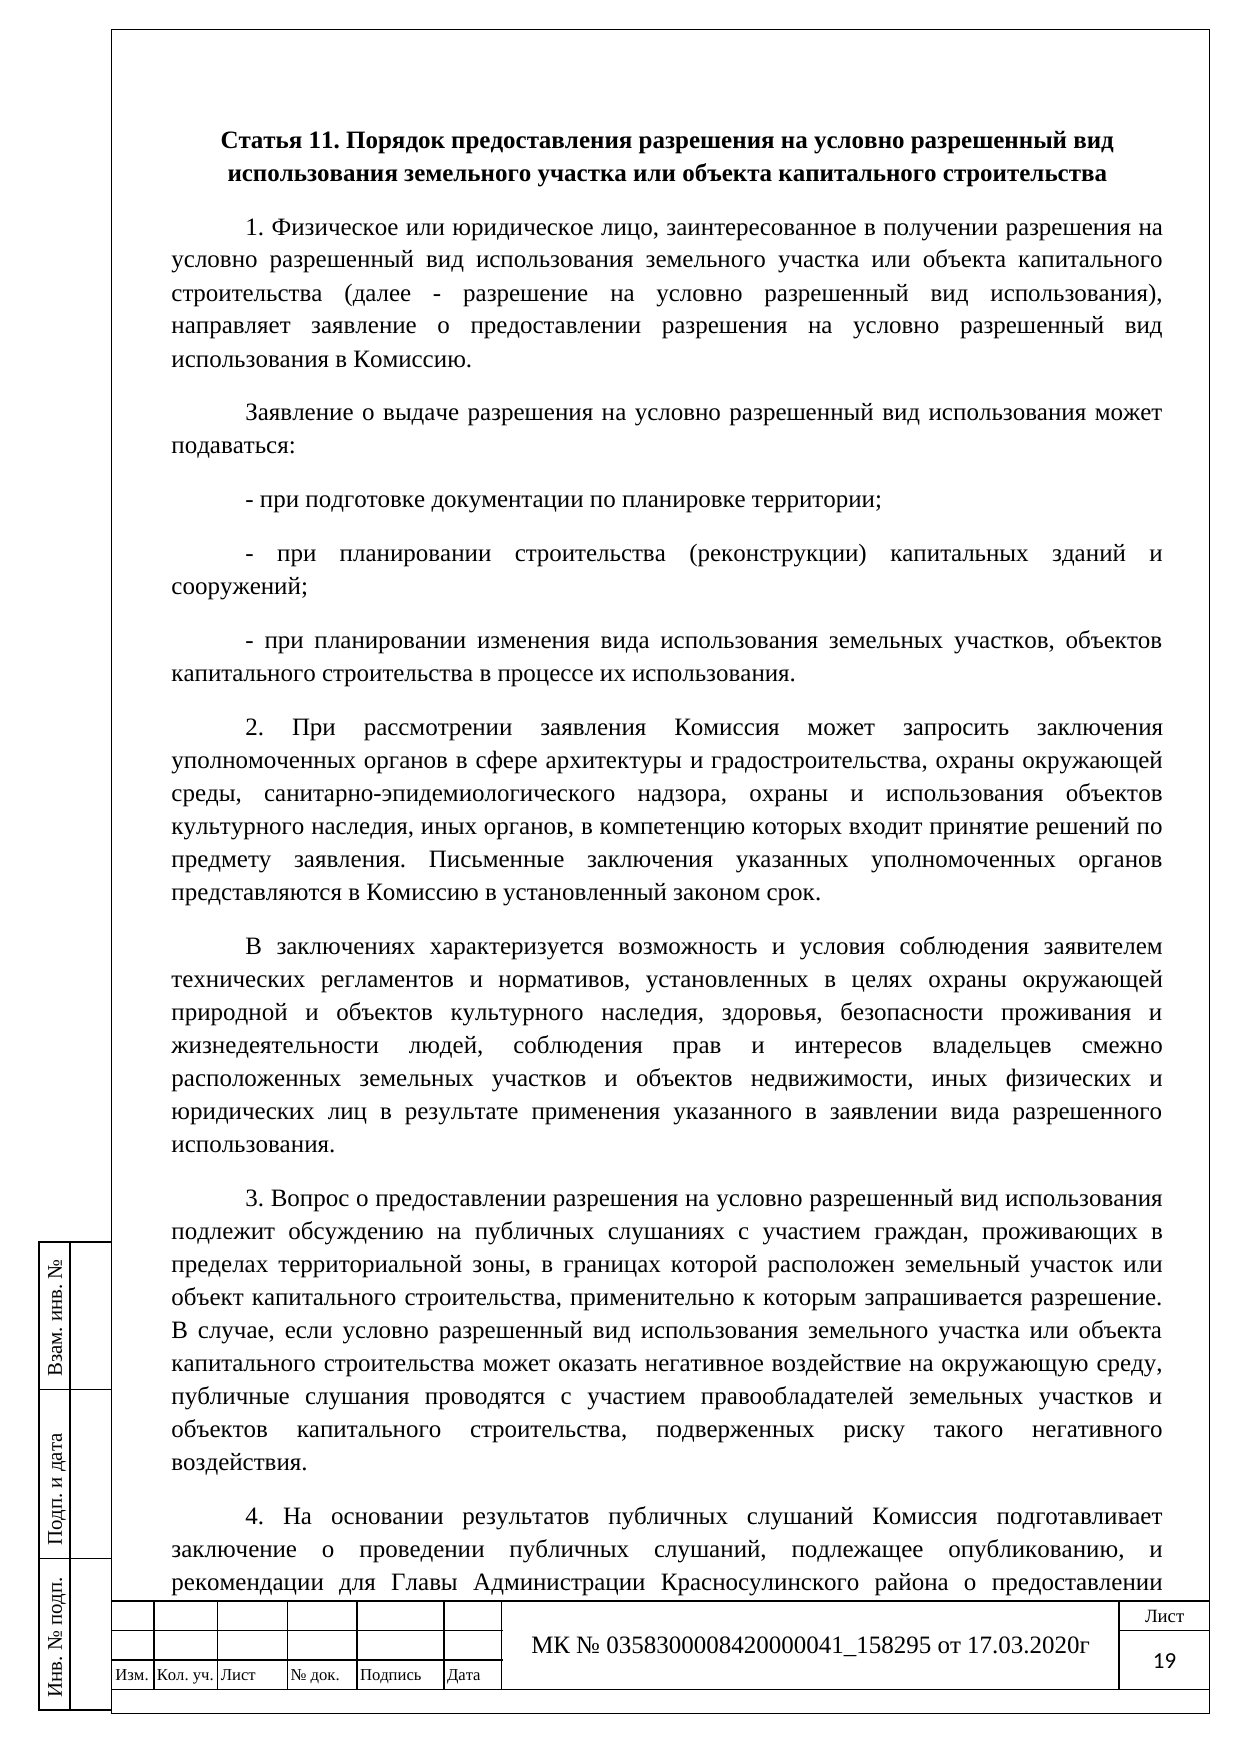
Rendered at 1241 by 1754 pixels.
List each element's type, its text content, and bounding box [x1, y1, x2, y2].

text 2. При рассмотрении заявления Комиссия может запросить заключения уполномоченных органов в сфере архитектуры и градостроительства, охраны окружающей среды, санитарно-эпидемиологического надзора, охраны и использования объектов культурного наследия, иных органов, в компетенцию которых входит принятие решений по предмету заявления. Письменные заключения указанных уполномоченных органов представляются в Комиссию в установленный законом срок. [171, 712, 1163, 906]
text 1. Физическое или юридическое лицо, заинтересованное в получении разрешения на условно разрешенный вид использования земельного участка или объекта капитального строительства (далее - разрешение на условно разрешенный вид использования), направляет заявление о предоставлении разрешения на условно разрешенный вид использования в Комиссию. [171, 212, 1163, 372]
text - при планировании изменения вида использования земельных участков, объектов капитального строительства в процессе их использования. [171, 625, 1163, 687]
text 3. Вопрос о предоставлении разрешения на условно разрешенный вид использования подлежит обсуждению на публичных слушаниях с участием граждан, проживающих в пределах территориальной зоны, в границах которой расположен земельный участок или объект капитального строительства, применительно к которым запрашивается разрешение. В случае, если условно разрешенный вид использования земельного участка или объекта капитального строительства может оказать негативное воздействие на окружающую среду, публичные слушания проводятся с участием правообладателей земельных участков и объектов капитального строительства, подверженных риску такого негативного воздействия. [171, 1183, 1163, 1476]
list Статья 11. Порядок предоставления разрешения на условно разрешенный вид использования земельного участка или объекта капитального строительства [171, 125, 1163, 186]
text В заключениях характеризуется возможность и условия соблюдения заявителем технических регламентов и нормативов, установленных в целях охраны окружающей природной и объектов культурного наследия, здоровья, безопасности проживания и жизнедеятельности людей, соблюдения прав и интересов владельцев смежно расположенных земельных участков и объектов недвижимости, иных физических и юридических лиц в результате применения указанного в заявлении вида разрешенного использования. [171, 931, 1163, 1158]
text - при подготовке документации по планировке территории; [171, 484, 1163, 513]
text Заявление о выдаче разрешения на условно разрешенный вид использования может подаваться: [171, 397, 1163, 459]
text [171, 1501, 1163, 1596]
text - при планировании строительства (реконструкции) капитальных зданий и сооружений; [171, 538, 1163, 600]
